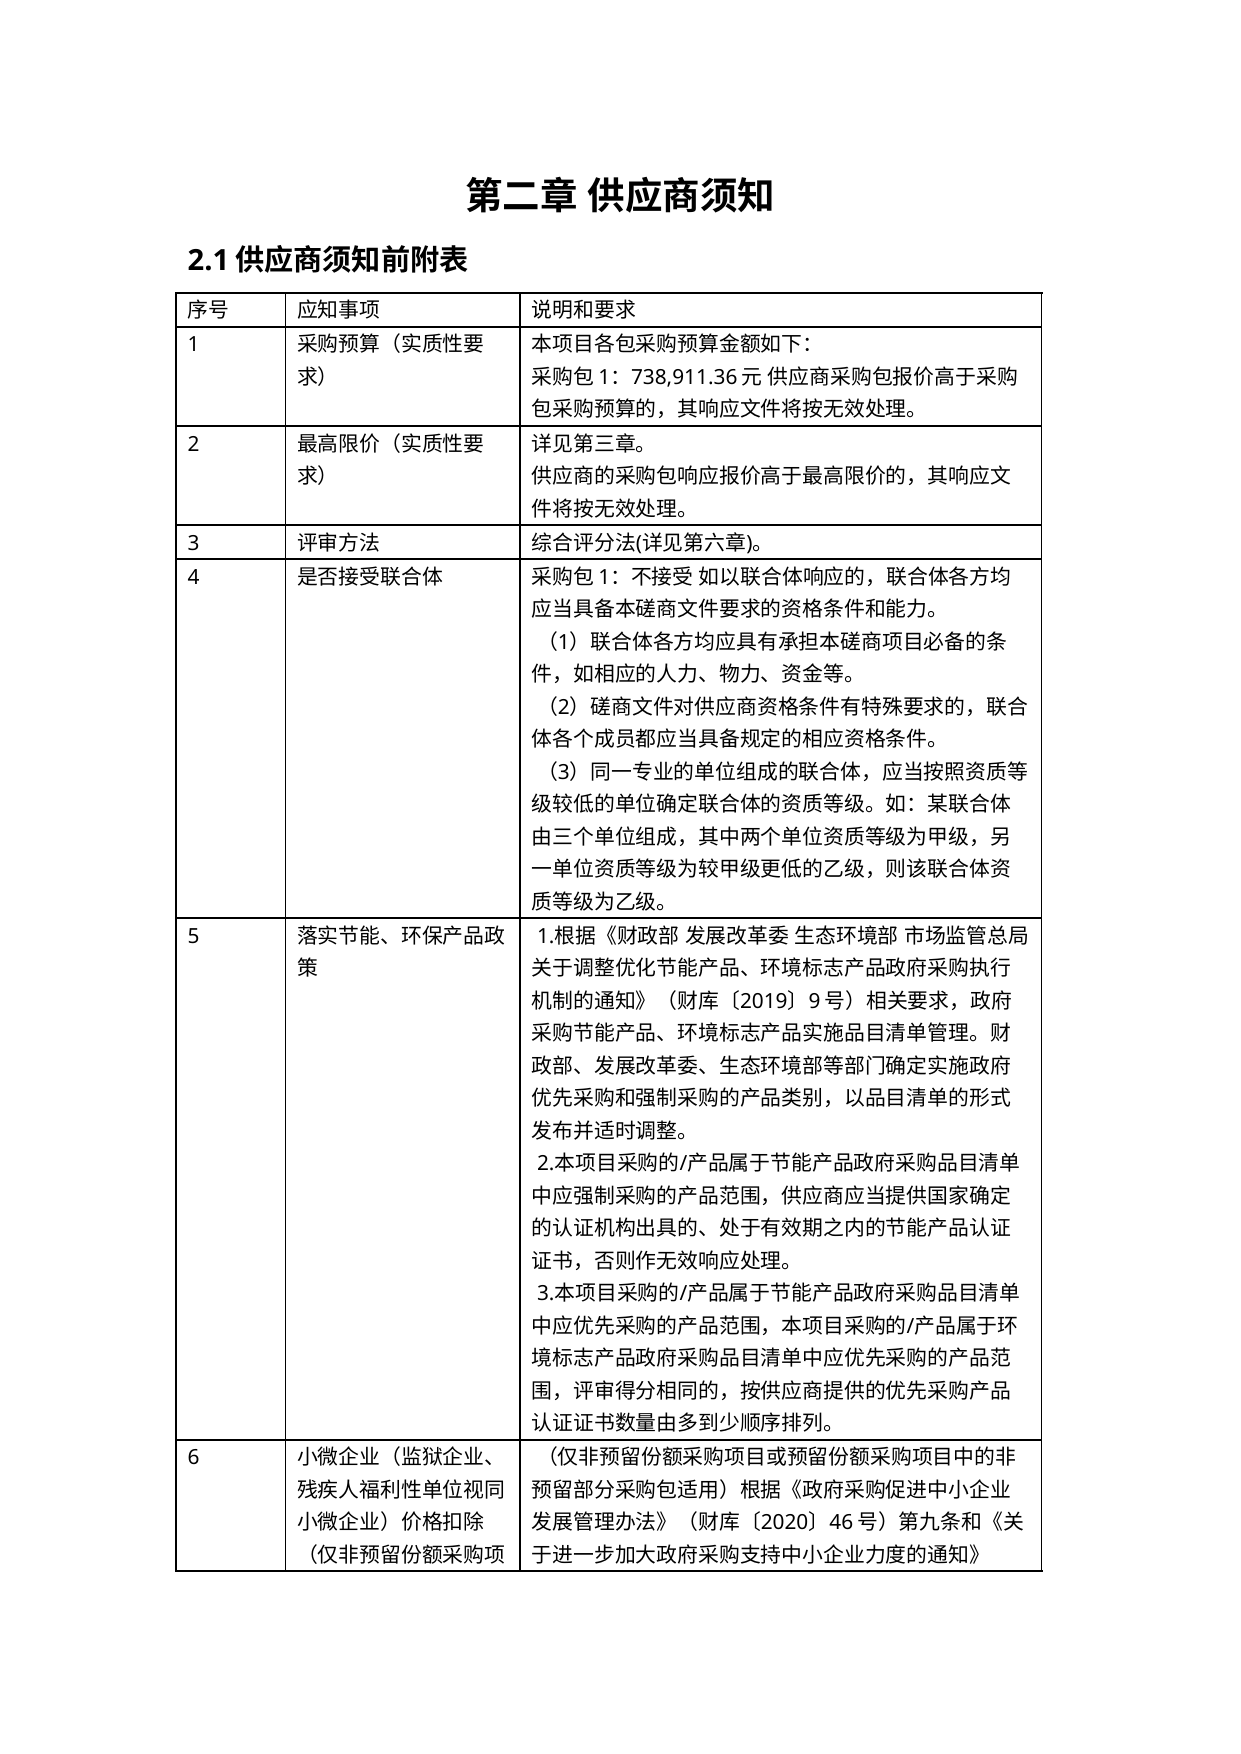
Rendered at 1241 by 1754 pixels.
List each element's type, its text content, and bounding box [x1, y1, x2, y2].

text 2.1供应商须知前附表 [187, 227, 1053, 292]
table_header 应知事项 [286, 294, 519, 326]
table_cell 采购包1：不接受 如以联合体响应的，联合体各方均应当具备本磋商文件要求的资格条件和能力。 （1）联合体各方均应具有承担本磋商项目必备的条件，如相应的人力、物力、资金等。 （2）磋商文件对供应商资格条件有特殊要求的，联合体各个成员都应当具备规定的相应资格条件。 （3）同一专业的单位组成的联合体，应当按照资质等级较低的单位确定联合体的资质等级。如：某联合体由三个单位组成，其中两个单位资质等级为甲级，另一单位资质等级为较甲级更低的乙级，则该联合体资质等级为乙级。 [521, 560, 1041, 917]
table_cell 3 [177, 526, 285, 558]
table_cell 落实节能、环保产品政策 [286, 919, 519, 1439]
table_cell 最高限价（实质性要求） [286, 427, 519, 524]
table_cell 2 [177, 427, 285, 524]
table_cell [521, 1441, 1041, 1570]
table_cell 5 [177, 919, 285, 1439]
table_cell 1 [177, 328, 285, 425]
table_cell 4 [177, 560, 285, 917]
text 第二章 供应商须知 [187, 162, 1053, 227]
table_cell 采购预算（实质性要求） [286, 328, 519, 425]
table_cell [286, 1441, 519, 1570]
table_cell 评审方法 [286, 526, 519, 558]
table_cell 是否接受联合体 [286, 560, 519, 917]
table_cell 本项目各包采购预算金额如下： 采购包1：738,911.36元 供应商采购包报价高于采购包采购预算的，其响应文件将按无效处理。 [521, 328, 1041, 425]
table_cell 详见第三章。 供应商的采购包响应报价高于最高限价的，其响应文件将按无效处理。 [521, 427, 1041, 524]
table_cell 6 [177, 1441, 285, 1570]
table_header 说明和要求 [521, 294, 1041, 326]
table_cell 综合评分法(详见第六章)。 [521, 526, 1041, 558]
table_header 序号 [177, 294, 285, 326]
table_cell 1.根据《财政部 发展改革委 生态环境部 市场监管总局关于调整优化节能产品、环境标志产品政府采购执行机制的通知》（财库〔2019〕9号）相关要求，政府采购节能产品、环境标志产品实施品目清单管理。财政部、发展改革委、生态环境部等部门确定实施政府优先采购和强制采购的产品类别，以品目清单的形式发布并适时调整。 2.本项目采购的/产品属于节能产品政府采购品目清单中应强制采购的产品范围，供应商应当提供国家确定的认证机构出具的、处于有效期之内的节能产品认证证书，否则作无效响应处理。 3.本项目采购的/产品属于节能产品政府采购品目清单中应优先采购的产品范围，本项目采购的/产品属于环境标志产品政府采购品目清单中应优先采购的产品范围，评审得分相同的，按供应商提供的优先采购产品认证证书数量由多到少顺序排列。 [521, 919, 1041, 1439]
